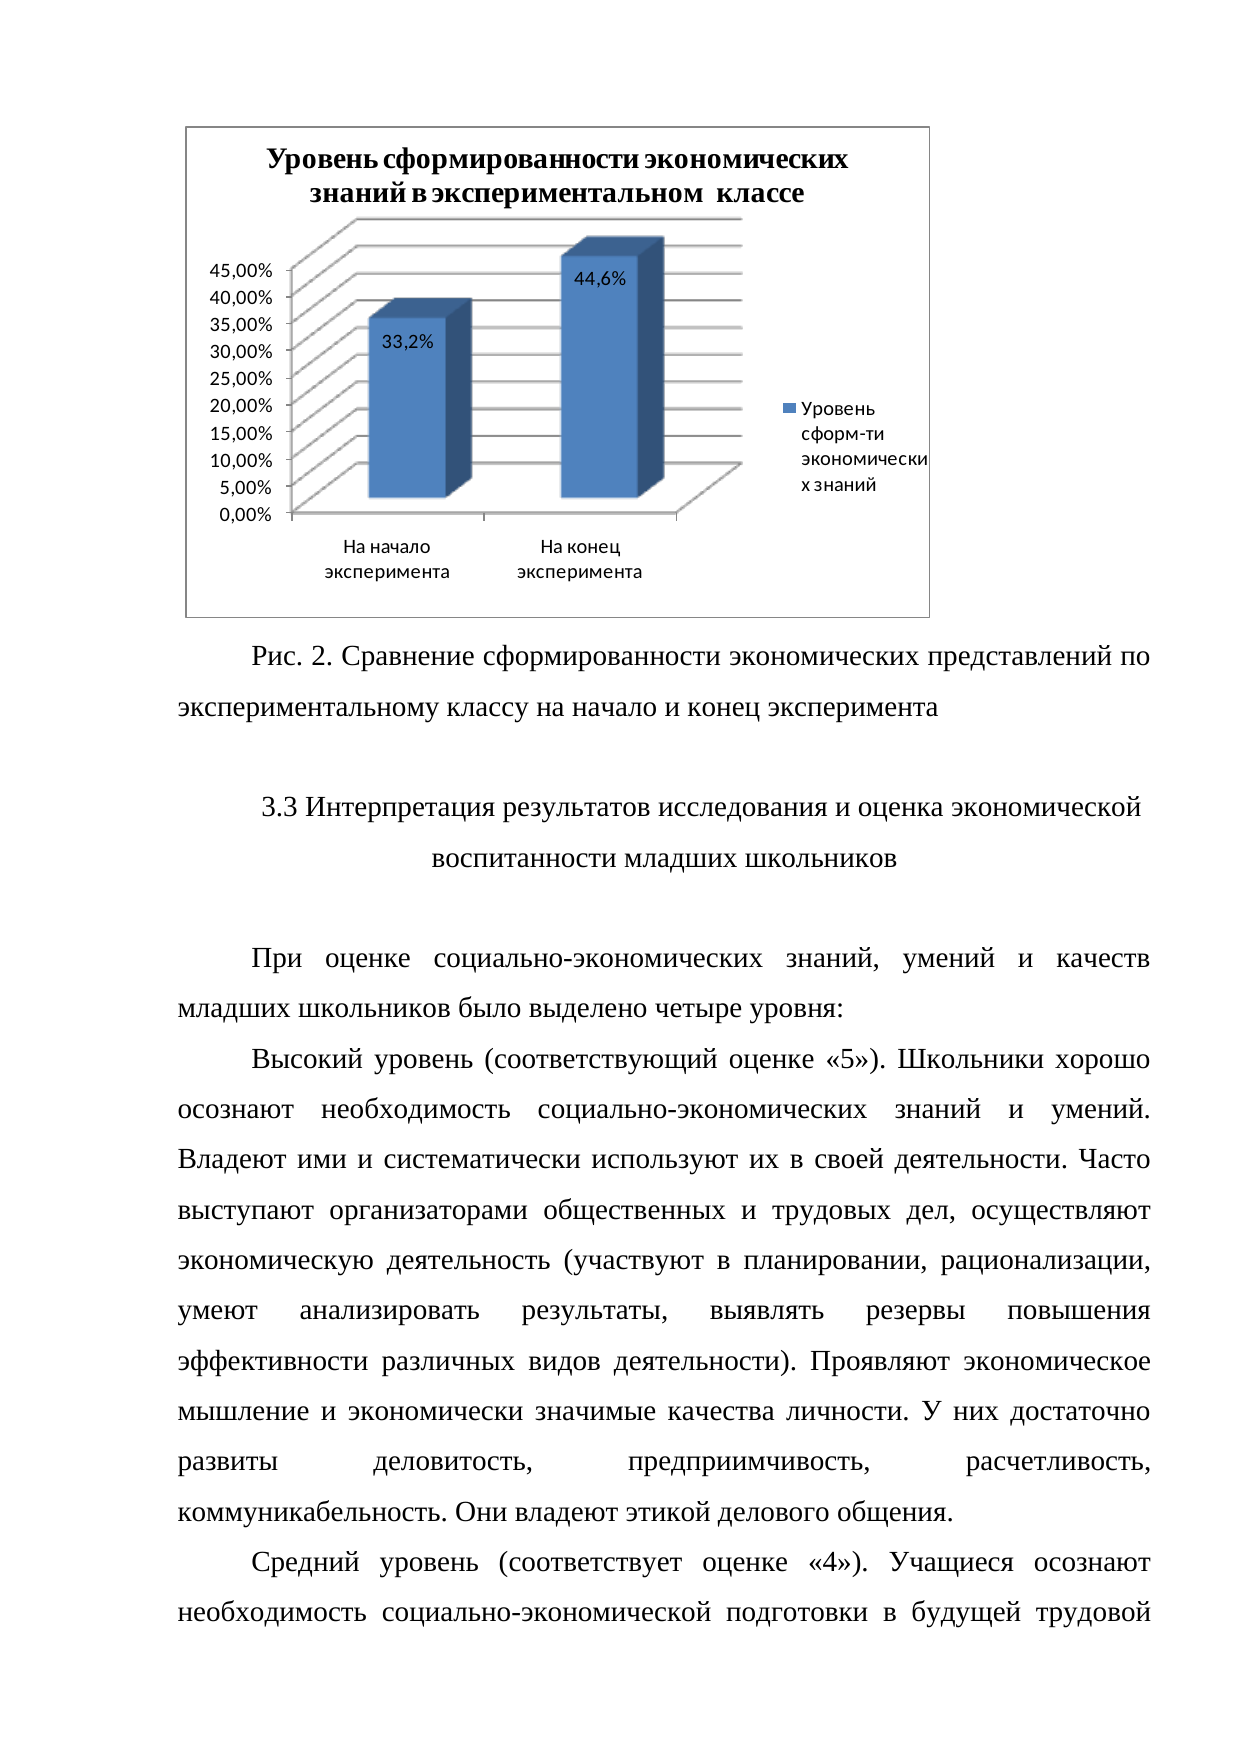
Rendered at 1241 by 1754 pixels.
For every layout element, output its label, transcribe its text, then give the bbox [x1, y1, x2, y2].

text При оценке социально-экономических знаний, умений и качеств младших школьников было выделено четыре уровня: [177, 940, 1152, 1024]
text Высокий уровень (соответствующий оценке «5»). Школьники хорошо осознают необходимость социально-экономических знаний и умений. Владеют ими и систематически используют их в своей деятельности. Часто выступают организаторами общественных и трудовых дел, осуществляют экономическую деятельность (участвуют в планировании, рационализации, умеют анализировать результаты, выявлять резервы повышения эффективности различных видов деятельности). Проявляют экономическое мышление и экономически значимые качества личности. У них достаточно развиты деловитость, предприимчивость, расчетливость, коммуникабельность. Они владеют этикой делового общения. [177, 1041, 1152, 1527]
text Рис. 2. Сравнение сформированности экономических представлений по экспериментальному классу на начало и конец эксперимента [177, 638, 1152, 722]
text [177, 1544, 1152, 1628]
text 3.3 Интерпретация результатов исследования и оценка экономической воспитанности младших школьников [177, 789, 1152, 873]
